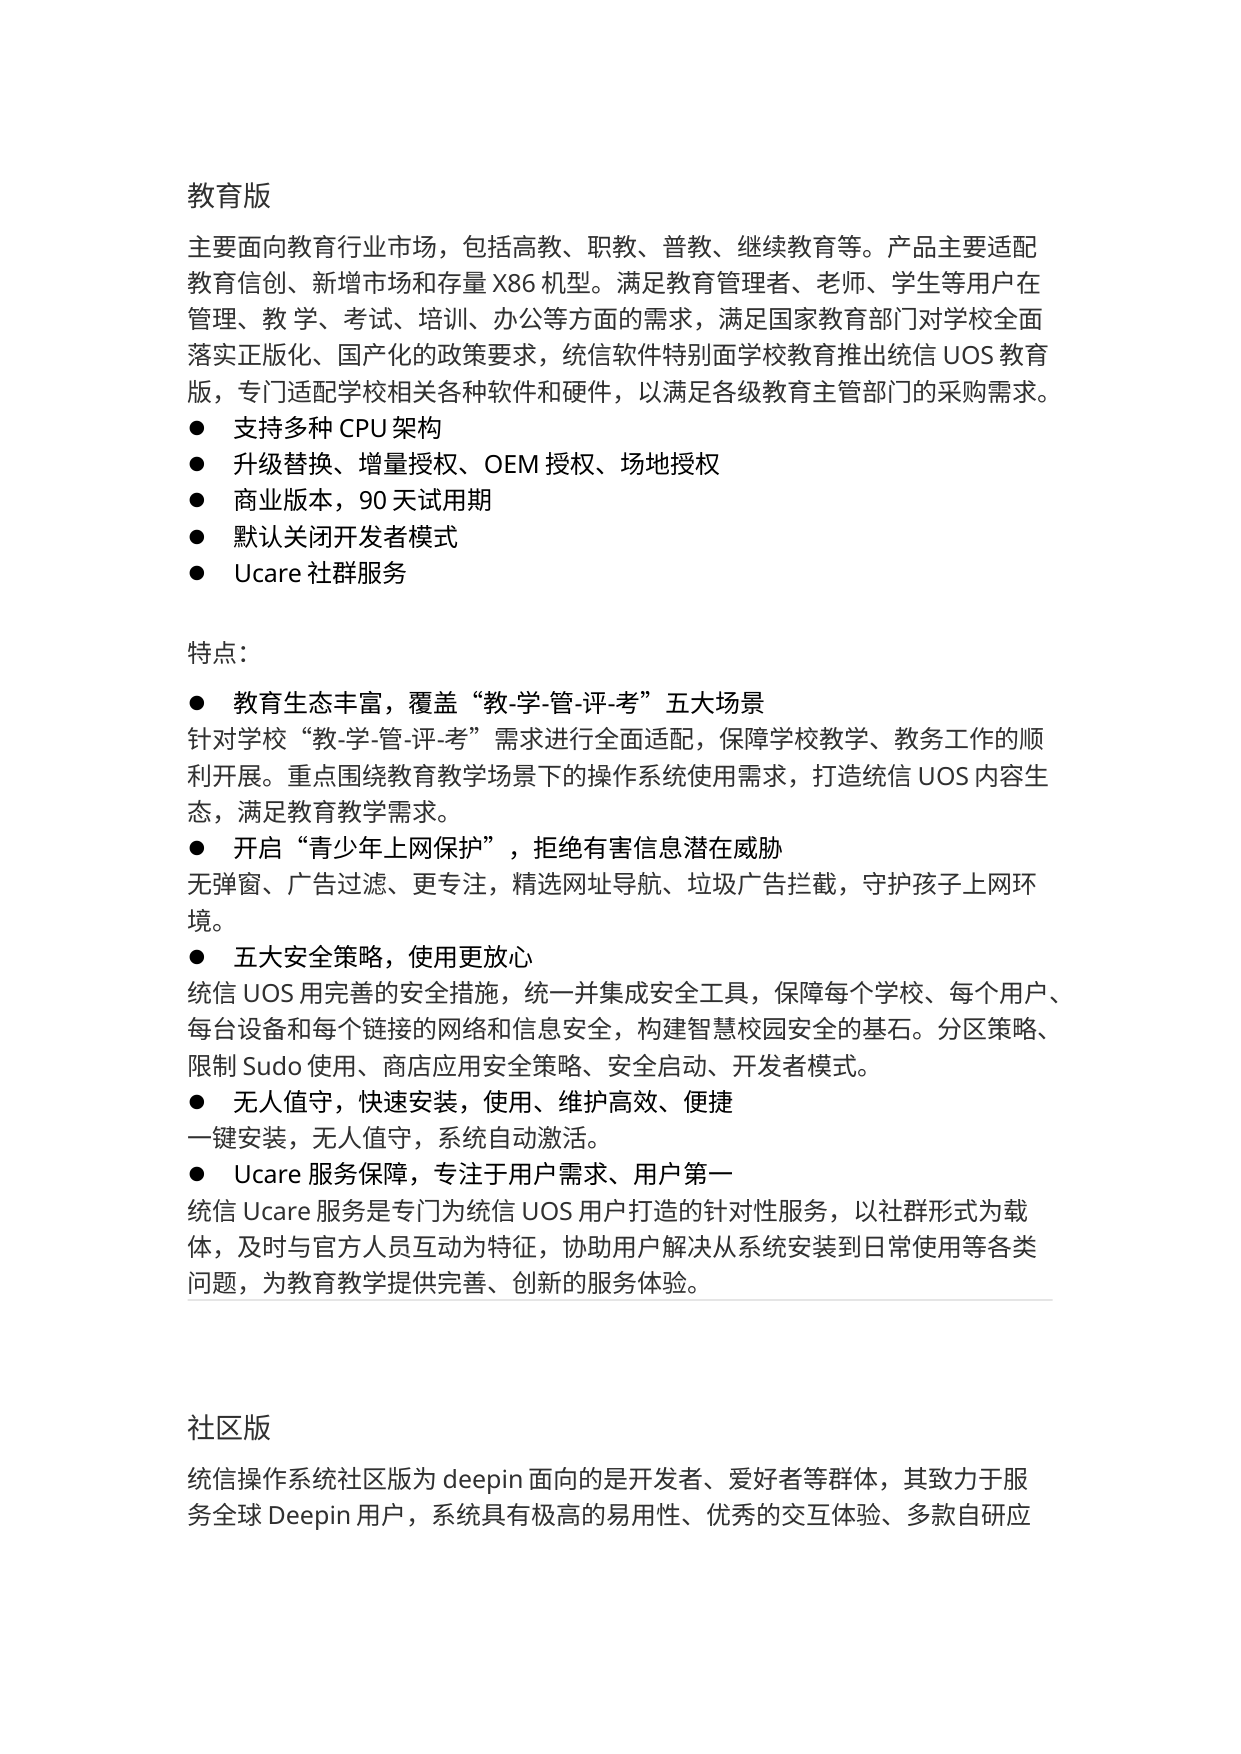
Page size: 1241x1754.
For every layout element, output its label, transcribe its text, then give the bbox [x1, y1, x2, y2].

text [187, 1459, 1053, 1532]
list 默认关闭开发者模式 [187, 517, 1053, 553]
list 无人值守，快速安装，使用、维护高效、便捷 [187, 1082, 1053, 1119]
list 五大安全策略，使用更放心 [187, 937, 1053, 974]
text 特点： [187, 619, 1053, 684]
text 教育版 [187, 162, 1053, 227]
list 升级替换、增量授权、OEM授权、场地授权 [187, 444, 1053, 481]
text 无弹窗、广告过滤、更专注，精选网址导航、垃圾广告拦截，守护孩子上网环境。 [187, 865, 1053, 937]
text 主要面向教育行业市场，包括高教、职教、普教、继续教育等。产品主要适配教育信创、新增市场和存量X86机型。满足教育管理者、老师、学生等用户在管理、教 学、考试、培训、办公等方面的需求，满足国家教育部门对学校全面落实正版化、国产化的政策要求，统信软件特别面学校教育推出统信UOS教育版，专门适配学校相关各种软件和硬件，以满足各级教育主管部门的采购需求。 [187, 227, 1053, 408]
list Ucare社群服务 [187, 553, 1053, 589]
text 统信Ucare服务是专门为统信UOS用户打造的针对性服务，以社群形式为载体，及时与官方人员互动为特征，协助用户解决从系统安装到日常使用等各类问题，为教育教学提供完善、创新的服务体验。 [187, 1191, 1053, 1299]
text 一键安装，无人值守，系统自动激活。 [187, 1119, 1053, 1155]
list 支持多种CPU架构 [187, 408, 1053, 444]
list 开启“青少年上网保护”，拒绝有害信息潜在威胁 [187, 829, 1053, 865]
text 针对学校“教-学-管-评-考”需求进行全面适配，保障学校教学、教务工作的顺利开展。重点围绕教育教学场景下的操作系统使用需求，打造统信UOS内容生态，满足教育教学需求。 [187, 720, 1053, 829]
list 商业版本，90天试用期 [187, 481, 1053, 517]
list Ucare 服务保障，专注于用户需求、用户第一 [187, 1155, 1053, 1191]
text 统信UOS用完善的安全措施，统一并集成安全工具，保障每个学校、每个用户、每台设备和每个链接的网络和信息安全，构建智慧校园安全的基石。分区策略、限制Sudo使用、商店应用安全策略、安全启动、开发者模式。 [187, 974, 1053, 1082]
text 社区版 [187, 1394, 1053, 1459]
list 教育生态丰富，覆盖“教-学-管-评-考”五大场景 [187, 684, 1053, 720]
